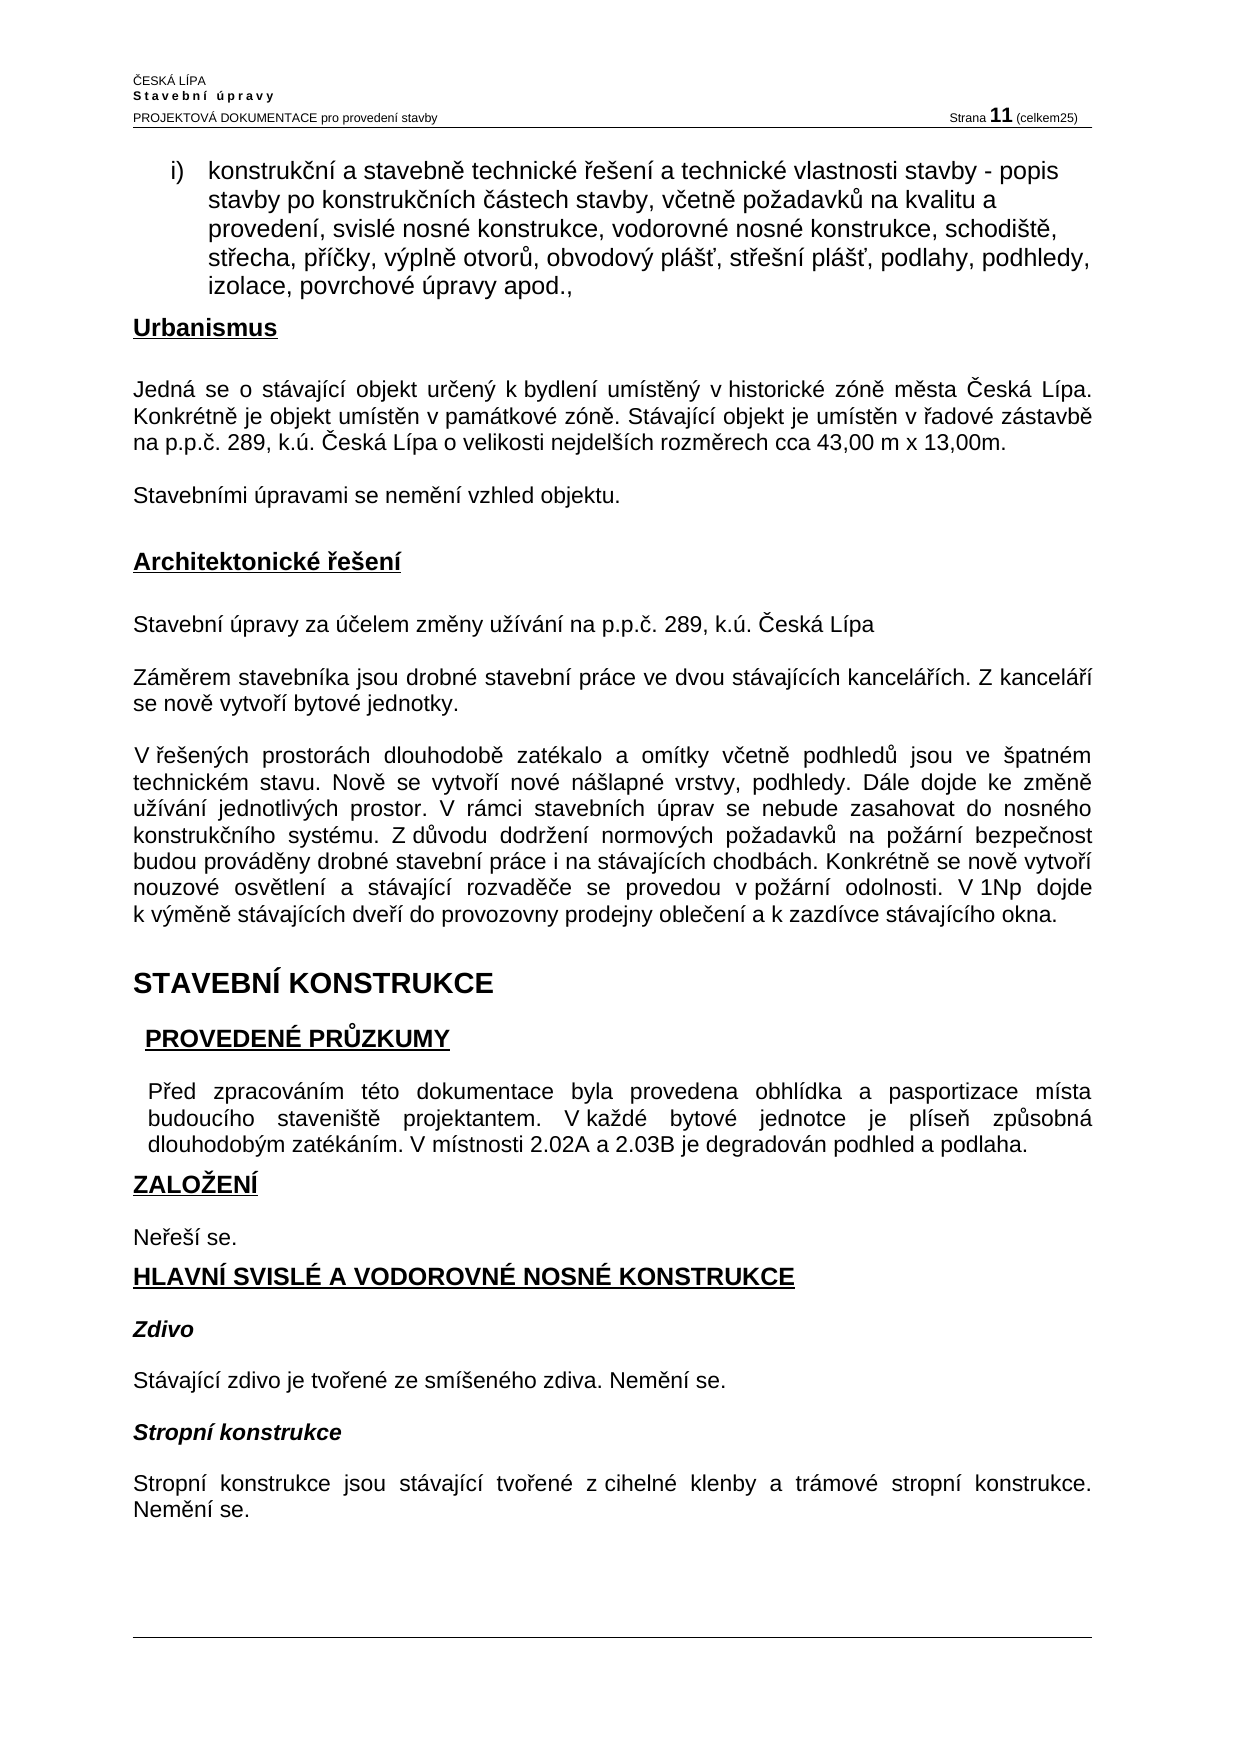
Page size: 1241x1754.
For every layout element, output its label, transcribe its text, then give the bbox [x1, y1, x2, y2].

text Jedná se o stávající objekt určený k bydlení umístěný v historické zóně města Česká Lípa. Konkrétně je objekt umístěn v památkové zóně. Stávající objekt je umístěn v řadové zástavbě na p.p.č. 289, k.ú. Česká Lípa o velikosti nejdelších rozměrech cca 43,00 m x 13,00m. [133, 376, 1092, 455]
text V řešených prostorách dlouhodobě zatékalo a omítky včetně podhledů jsou ve špatném technickém stavu. Nově se vytvoří nové nášlapné vrstvy, podhledy. Dále dojde ke změně užívání jednotlivých prostor. V rámci stavebních úprav se nebude zasahovat do nosného konstrukčního systému. Z důvodu dodržení normových požadavků na požární bezpečnost budou prováděny drobné stavební práce i na stávajících chodbách. Konkrétně se nově vytvoří nouzové osvětlení a stávající rozvaděče se provedou v požární odolnosti. V 1Np dojde k výměně stávajících dveří do provozovny prodejny oblečení a k zazdívce stávajícího okna. [133, 742, 1092, 927]
subtitle ZALOŽENÍ [133, 1170, 1092, 1198]
subtitle pROVEDENÉ PRŮZKUMY [145, 1024, 1092, 1053]
text Stropní konstrukce jsou stávající tvořené z cihelné klenby a trámové stropní konstrukce. Nemění se. [133, 1470, 1092, 1523]
subtitle Architektonické řešení [133, 547, 1092, 576]
text Stavebními úpravami se nemění vzhled objektu. [133, 482, 1092, 508]
text Záměrem stavebníka jsou drobné stavební práce ve dvou stávajících kancelářích. Z kanceláří se nově vytvoří bytové jednotky. [133, 663, 1092, 716]
subtitle HLAVNÍ SVISLÉ A VODOROVNÉ NOSNÉ KONSTRUKCE [133, 1262, 1092, 1291]
text Neřeší se. [133, 1223, 1092, 1250]
text Stávající zdivo je tvořené ze smíšeného zdiva. Nemění se. [133, 1367, 1092, 1394]
text Zdivo [133, 1316, 1092, 1342]
text Před zpracováním této dokumentace byla provedena obhlídka a pasportizace místa budoucího staveniště projektantem. V každé bytové jednotce je plíseň způsobná dlouhodobým zatékáním. V místnosti 2.02A a 2.03B je degradován podhled a podlaha. [148, 1078, 1092, 1157]
text Stropní konstrukce [133, 1419, 1092, 1445]
subtitle Urbanismus [133, 313, 1092, 341]
list konstrukční a stavebně technické řešení a technické vlastnosti stavby - popis stavby po konstrukčních částech stavby, včetně požadavků na kvalitu a provedení, svislé nosné konstrukce, vodorovné nosné konstrukce, schodiště, střecha, příčky, výplně otvorů, obvodový plášť, střešní plášť, podlahy, podhledy, izolace, povrchové úpravy apod., [170, 156, 1092, 300]
subtitle STAVEBNÍ KONSTRUKCE [133, 966, 1092, 999]
text Stavební úpravy za účelem změny užívání na p.p.č. 289, k.ú. Česká Lípa [133, 611, 1092, 637]
